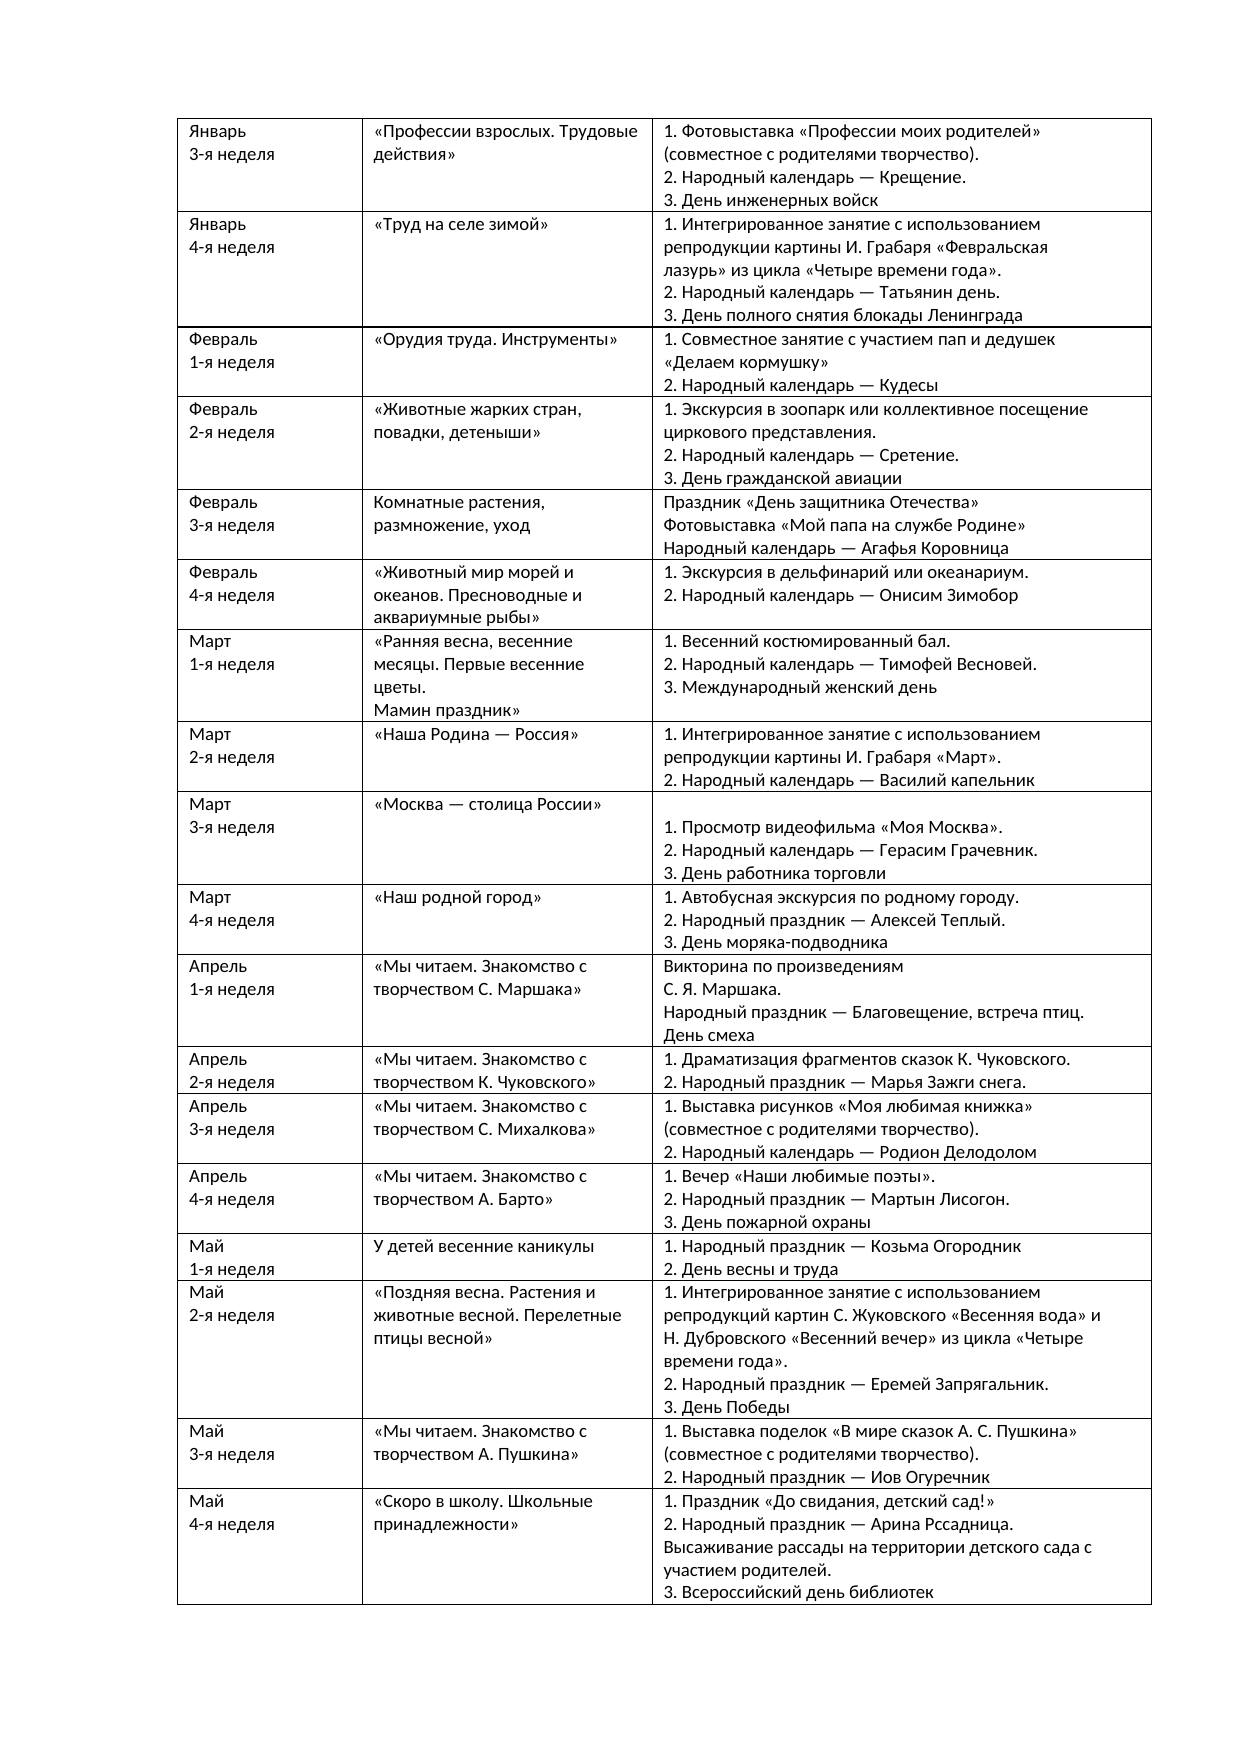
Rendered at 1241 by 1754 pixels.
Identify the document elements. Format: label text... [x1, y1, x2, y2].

table_cell 1. Вечер «Наши любимые поэты». 2. Народный праздник — Мартын Лисогон. 3. День пожарной охраны [653, 1164, 1151, 1233]
table_cell Май 2-я неделя [178, 1281, 362, 1418]
table_cell Апрель 1-я неделя [178, 955, 362, 1046]
table_cell «Наш родной город» [363, 885, 652, 953]
table_cell Март 4-я неделя [178, 885, 362, 953]
table_cell Январь 4-я неделя [178, 212, 362, 326]
table_cell Праздник «День защитника Отечества» Фотовыставка «Мой папа на службе Родине» Народный календарь — Агафья Коровница [653, 490, 1151, 559]
table_cell Февраль 3-я неделя [178, 490, 362, 559]
table_cell «Орудия труда. Инструменты» [363, 328, 652, 396]
table_cell 1. Выставка рисунков «Моя любимая книжка» (совместное с родителями творчество). 2. Народный календарь — Родион Делодолом [653, 1094, 1151, 1163]
table_cell 1. Интегрированное занятие с использованием репродукции картины И. Грабаря «Март». 2. Народный календарь — Василий капельник [653, 722, 1151, 791]
table_cell 1. Выставка поделок «В мире сказок А. С. Пушкина» (совместное с родителями творчество). 2. Народный праздник — Иов Огуречник [653, 1419, 1151, 1488]
table_cell «Животный мир морей и океанов. Пресноводные и аквариумные рыбы» [363, 560, 652, 628]
table_cell 1. Экскурсия в зоопарк или коллективное посещение циркового представления. 2. Народный календарь — Сретение. 3. День гражданской авиации [653, 397, 1151, 489]
table_cell 1. Совместное занятие с участием пап и дедушек «Делаем кормушку» 2. Народный календарь — Кудесы [653, 328, 1151, 396]
table_cell Апрель 3-я неделя [178, 1094, 362, 1163]
table_cell Май 4-я неделя [178, 1489, 362, 1603]
table_cell 1. Интегрированное занятие с использованием репродукции картины И. Грабаря «Февральская лазурь» из цикла «Четыре времени года». 2. Народный календарь — Татьянин день. 3. День полного снятия блокады Ленинграда [653, 212, 1151, 326]
table_cell Февраль 2-я неделя [178, 397, 362, 489]
table_cell «Профессии взрослых. Трудовые действия» [363, 119, 652, 211]
table_cell У детей весенние каникулы [363, 1234, 652, 1279]
table_cell 1. Весенний костюмированный бал. 2. Народный календарь — Тимофей Весновей. 3. Международный женский день [653, 630, 1151, 721]
table_cell 1. Драматизация фрагментов сказок К. Чуковского. 2. Народный праздник — Марья Зажги снега. [653, 1047, 1151, 1093]
table_cell 1. Народный праздник — Козьма Огородник 2. День весны и труда [653, 1234, 1151, 1279]
table_cell 1. Экскурсия в дельфинарий или океанариум. 2. Народный календарь — Онисим Зимобор [653, 560, 1151, 628]
table_cell Март 2-я неделя [178, 722, 362, 791]
table_cell «Мы читаем. Знакомство с творчеством С. Михалкова» [363, 1094, 652, 1163]
table_cell 1. Фотовыставка «Профессии моих родителей» (совместное с родителями творчество). 2. Народный календарь — Крещение. 3. День инженерных войск [653, 119, 1151, 211]
table_cell Февраль 4-я неделя [178, 560, 362, 628]
table_cell «Животные жарких стран, повадки, детеныши» [363, 397, 652, 489]
table_cell Февраль 1-я неделя [178, 328, 362, 396]
table_cell Март 3-я неделя [178, 792, 362, 884]
table_cell 1. Автобусная экскурсия по родному городу. 2. Народный праздник — Алексей Теплый. 3. День моряка-подводника [653, 885, 1151, 953]
table_cell Комнатные растения, размножение, уход [363, 490, 652, 559]
table_cell «Москва — столица России» [363, 792, 652, 884]
table_cell Май 1-я неделя [178, 1234, 362, 1279]
table_cell 1. Праздник «До свидания, детский сад!» 2. Народный праздник — Арина Рссадница. Высаживание рассады на территории детского сада с участием родителей. 3. Всероссийский день библиотек [653, 1489, 1151, 1603]
table_cell Викторина по произведениям С. Я. Маршака. Народный праздник — Благовещение, встреча птиц. День смеха [653, 955, 1151, 1046]
table_cell «Мы читаем. Знакомство с творчеством С. Маршака» [363, 955, 652, 1046]
table_cell «Мы читаем. Знакомство с творчеством А. Барто» [363, 1164, 652, 1233]
table_cell Апрель 2-я неделя [178, 1047, 362, 1093]
table_cell «Скоро в школу. Школьные принадлежности» [363, 1489, 652, 1603]
table_cell «Труд на селе зимой» [363, 212, 652, 326]
table_cell Март 1-я неделя [178, 630, 362, 721]
table_cell 1. Интегрированное занятие с использованием репродукций картин С. Жуковского «Весенняя вода» и Н. Дубровского «Весенний вечер» из цикла «Четыре времени года». 2. Народный праздник — Еремей Запрягальник. 3. День Победы [653, 1281, 1151, 1418]
table_cell «Поздняя весна. Растения и животные весной. Перелетные птицы весной» [363, 1281, 652, 1418]
table_cell «Наша Родина — Россия» [363, 722, 652, 791]
table_cell Январь 3-я неделя [178, 119, 362, 211]
table_cell Апрель 4-я неделя [178, 1164, 362, 1233]
table_cell «Мы читаем. Знакомство с творчеством А. Пушкина» [363, 1419, 652, 1488]
table_cell Май 3-я неделя [178, 1419, 362, 1488]
table_cell 1. Просмотр видеофильма «Моя Москва». 2. Народный календарь — Герасим Грачевник. 3. День работника торговли [653, 792, 1151, 884]
table_cell «Ранняя весна, весенние месяцы. Первые весенние цветы. Мамин праздник» [363, 630, 652, 721]
table_cell «Мы читаем. Знакомство с творчеством К. Чуковского» [363, 1047, 652, 1093]
